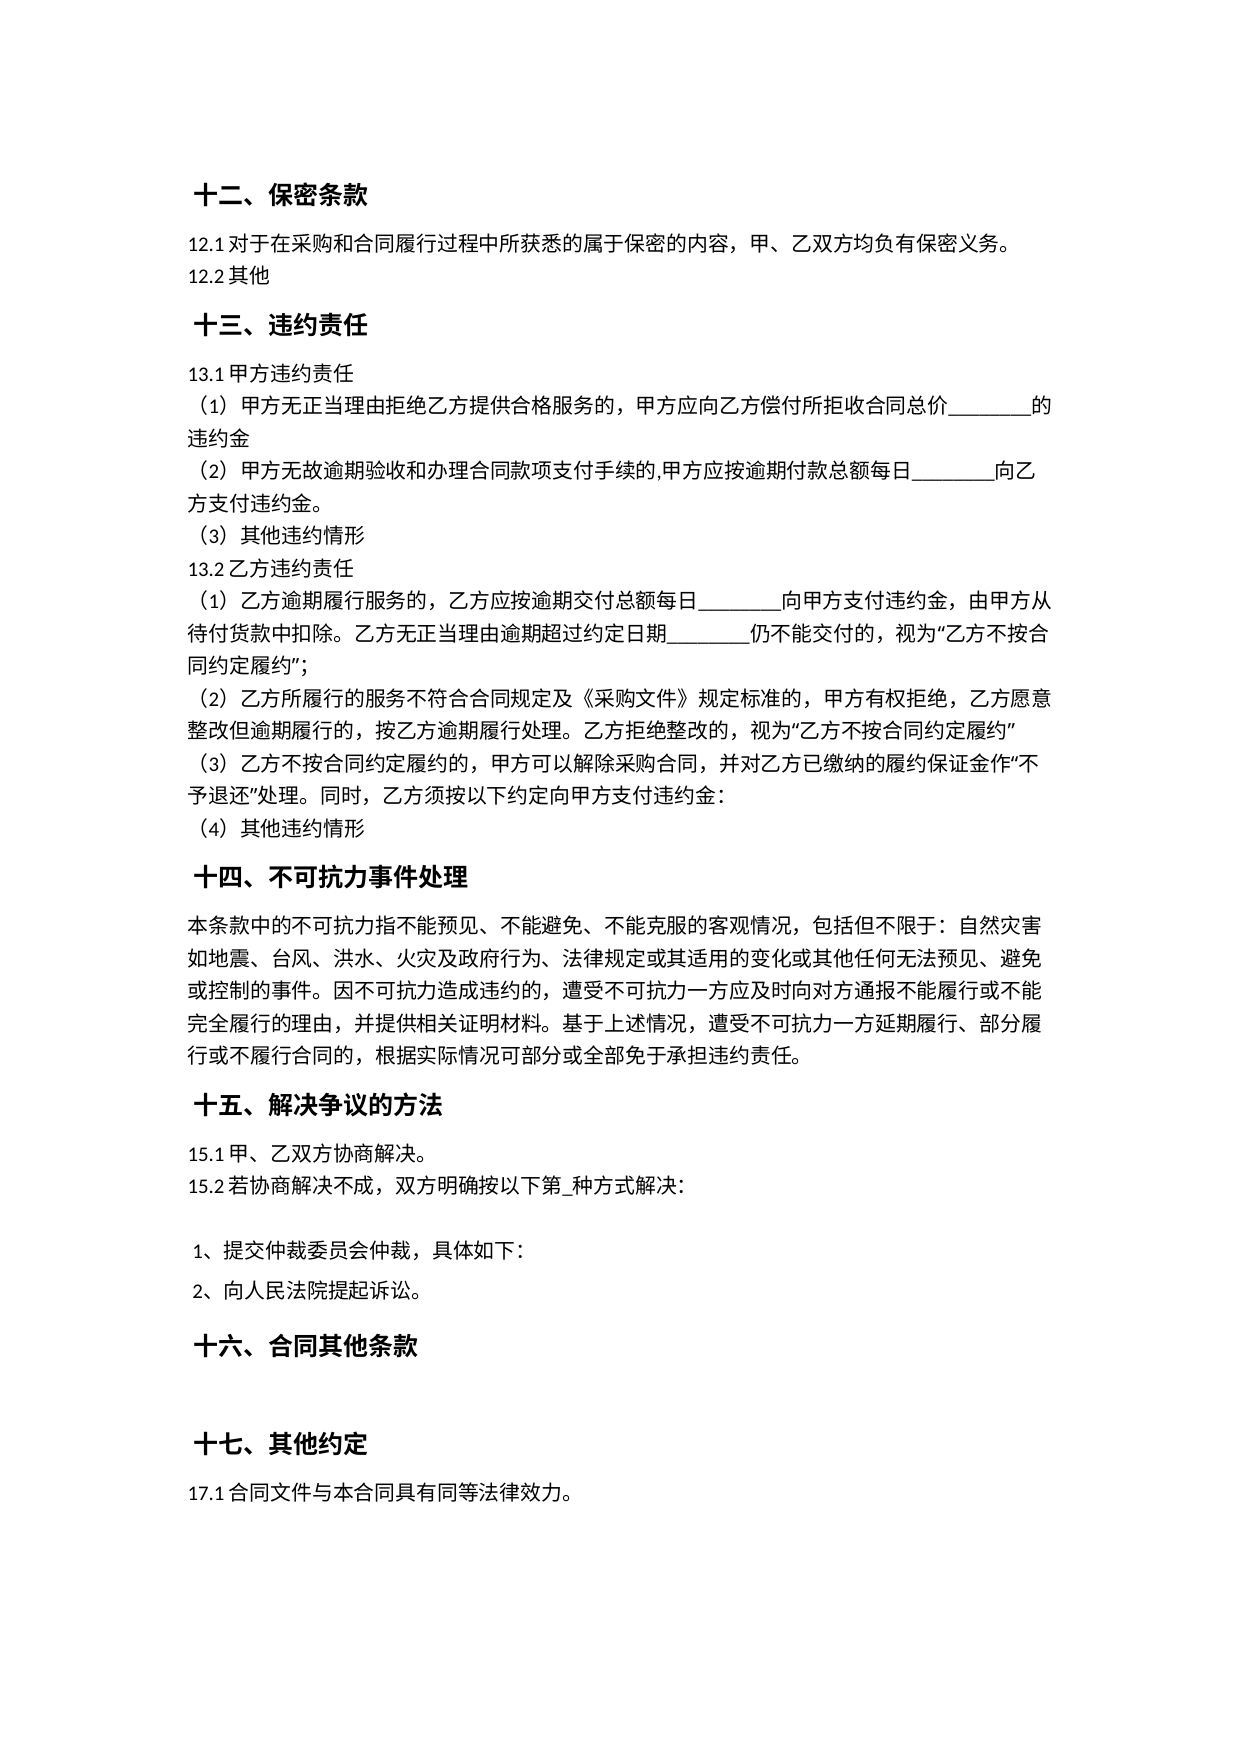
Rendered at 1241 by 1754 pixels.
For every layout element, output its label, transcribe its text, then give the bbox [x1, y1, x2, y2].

text 15.2若协商解决不成，双方明确按以下第_种方式解决： [187, 1169, 1053, 1202]
text 十七、其他约定 [187, 1411, 1053, 1476]
text （4）其他违约情形 [187, 812, 1053, 844]
text （3）乙方不按合同约定履约的，甲方可以解除采购合同，并对乙方已缴纳的履约保证金作“不予退还”处理。同时，乙方须按以下约定向甲方支付违约金： [187, 747, 1053, 812]
text （3）其他违约情形 [187, 519, 1053, 552]
text 2、向人民法院提起诉讼。 [187, 1274, 1053, 1307]
text 本条款中的不可抗力指不能预见、不能避免、不能克服的客观情况，包括但不限于：自然灾害如地震、台风、洪水、火灾及政府行为、法律规定或其适用的变化或其他任何无法预见、避免或控制的事件。因不可抗力造成违约的，遭受不可抗力一方应及时向对方通报不能履行或不能完全履行的理由，并提供相关证明材料。基于上述情况，遭受不可抗力一方延期履行、部分履行或不履行合同的，根据实际情况可部分或全部免于承担违约责任。 [187, 909, 1053, 1072]
text 17.1合同文件与本合同具有同等法律效力。 [187, 1476, 1053, 1509]
text （1）甲方无正当理由拒绝乙方提供合格服务的，甲方应向乙方偿付所拒收合同总价________的违约金 [187, 389, 1053, 454]
text 12.2其他 [187, 259, 1053, 292]
text 十六、合同其他条款 [187, 1314, 1053, 1411]
text 15.1甲、乙双方协商解决。 [187, 1137, 1053, 1169]
text 13.2乙方违约责任 [187, 552, 1053, 584]
text 12.1对于在采购和合同履行过程中所获悉的属于保密的内容，甲、乙双方均负有保密义务。 [187, 227, 1053, 259]
text 十四、不可抗力事件处理 [187, 844, 1053, 909]
text 十五、解决争议的方法 [187, 1072, 1053, 1137]
text （2）乙方所履行的服务不符合合同规定及《采购文件》规定标准的，甲方有权拒绝，乙方愿意整改但逾期履行的，按乙方逾期履行处理。乙方拒绝整改的，视为“乙方不按合同约定履约” [187, 682, 1053, 747]
text 十三、违约责任 [187, 292, 1053, 357]
text （1）乙方逾期履行服务的，乙方应按逾期交付总额每日________向甲方支付违约金，由甲方从待付货款中扣除。乙方无正当理由逾期超过约定日期________仍不能交付的，视为“乙方不按合同约定履约”； [187, 584, 1053, 682]
text 十二、保密条款 [187, 162, 1053, 227]
text （2）甲方无故逾期验收和办理合同款项支付手续的,甲方应按逾期付款总额每日________向乙方支付违约金。 [187, 454, 1053, 519]
text 1、提交仲裁委员会仲裁，具体如下： [187, 1234, 1053, 1267]
text 13.1甲方违约责任 [187, 357, 1053, 389]
